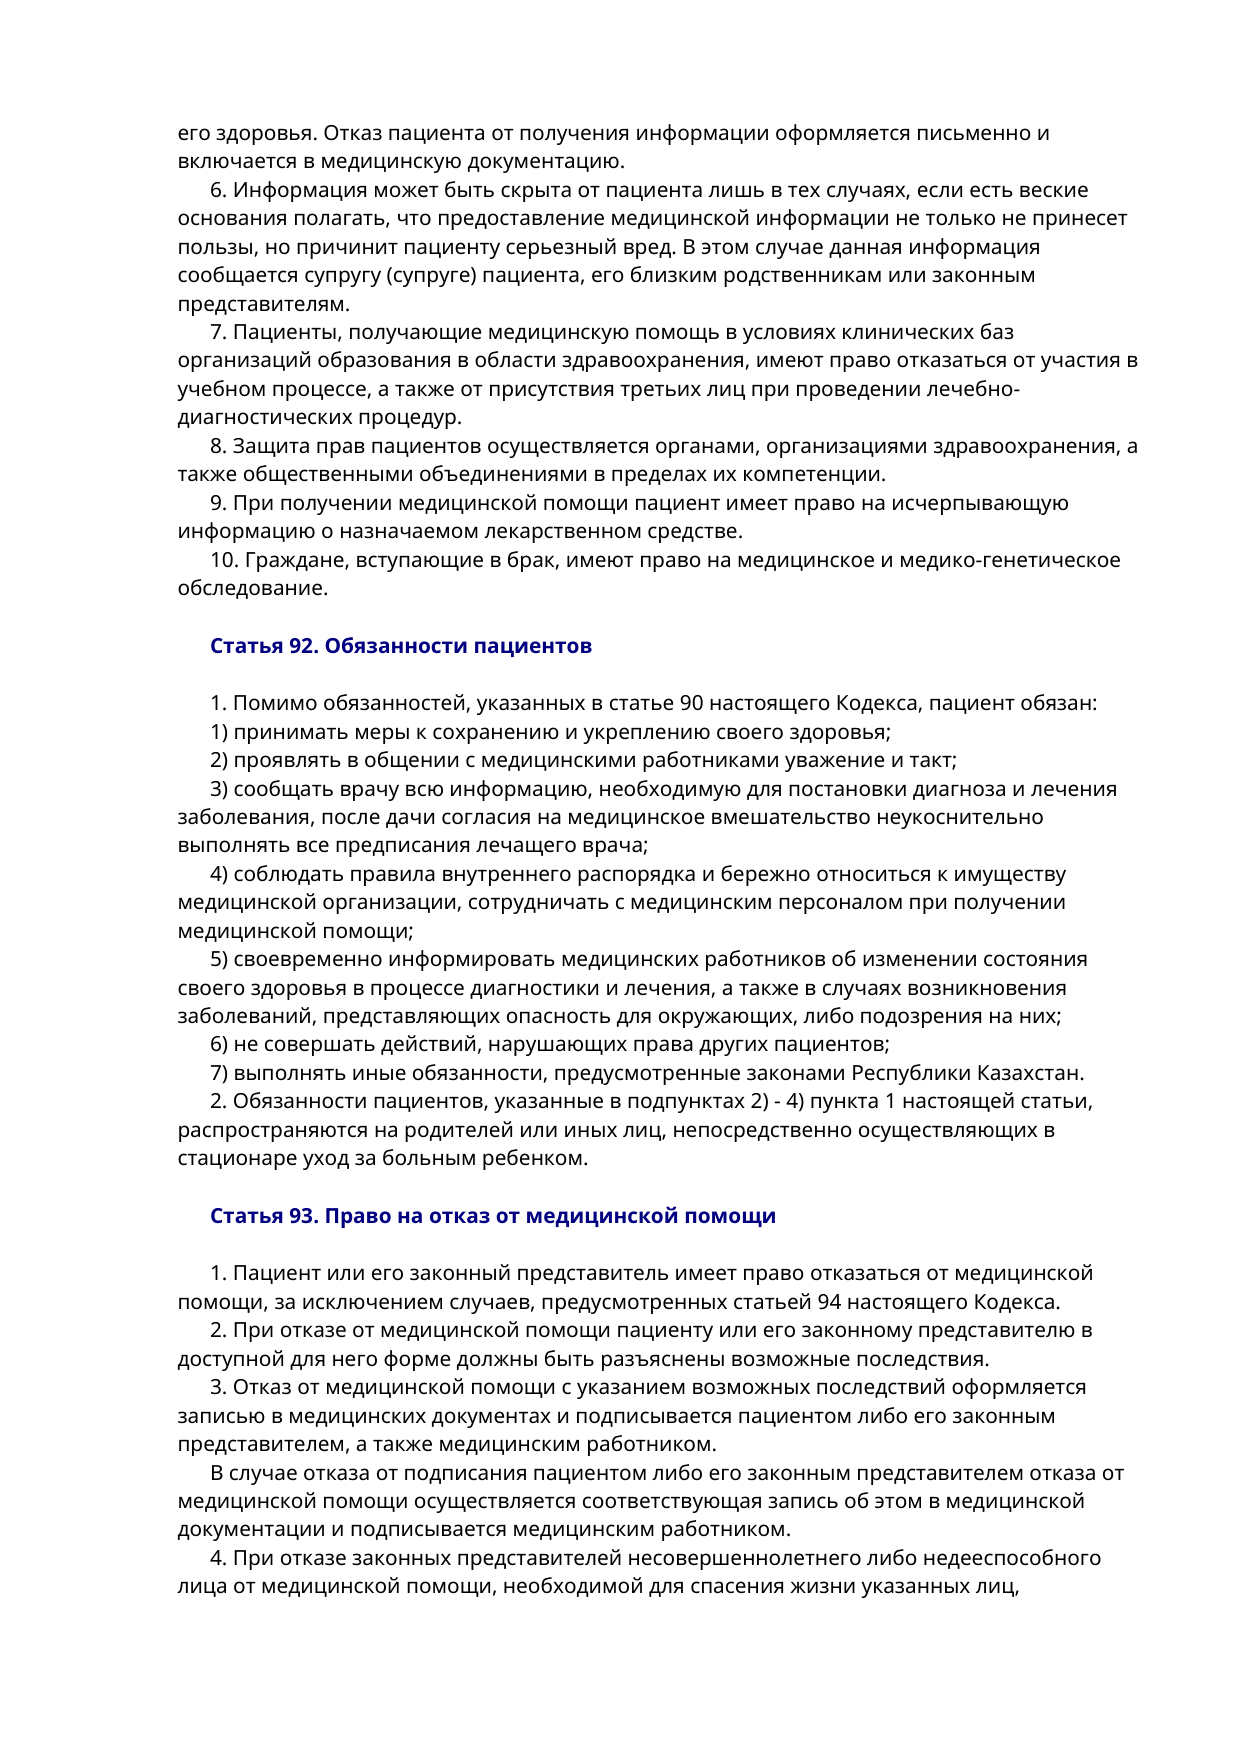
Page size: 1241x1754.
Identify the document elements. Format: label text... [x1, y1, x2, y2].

text Статья 93. Право на отказ от медицинской помощи [177, 1201, 1152, 1229]
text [177, 1258, 1152, 1600]
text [177, 118, 1152, 602]
text 1. Помимо обязанностей, указанных в статье 90 настоящего Кодекса, пациент обязан: 1) принимать меры к сохранению и укреплению своего здоровья; 2) проявлять в общении с медицинскими работниками уважение и такт; 3) сообщать врачу всю информацию, необходимую для постановки диагноза и лечения заболевания, после дачи согласия на медицинское вмешательство неукоснительно выполнять все предписания лечащего врача; 4) соблюдать правила внутреннего распорядка и бережно относиться к имуществу медицинской организации, сотрудничать с медицинским персоналом при получении медицинской помощи; 5) своевременно информировать медицинских работников об изменении состояния своего здоровья в процессе диагностики и лечения, а также в случаях возникновения заболеваний, представляющих опасность для окружающих, либо подозрения на них; 6) не совершать действий, нарушающих права других пациентов; 7) выполнять иные обязанности, предусмотренные законами Республики Казахстан. 2. Обязанности пациентов, указанные в подпунктах 2) - 4) пункта 1 настоящей статьи, распространяются на родителей или иных лиц, непосредственно осуществляющих в стационаре уход за больным ребенком. [177, 688, 1152, 1172]
text Статья 92. Обязанности пациентов [177, 631, 1152, 659]
